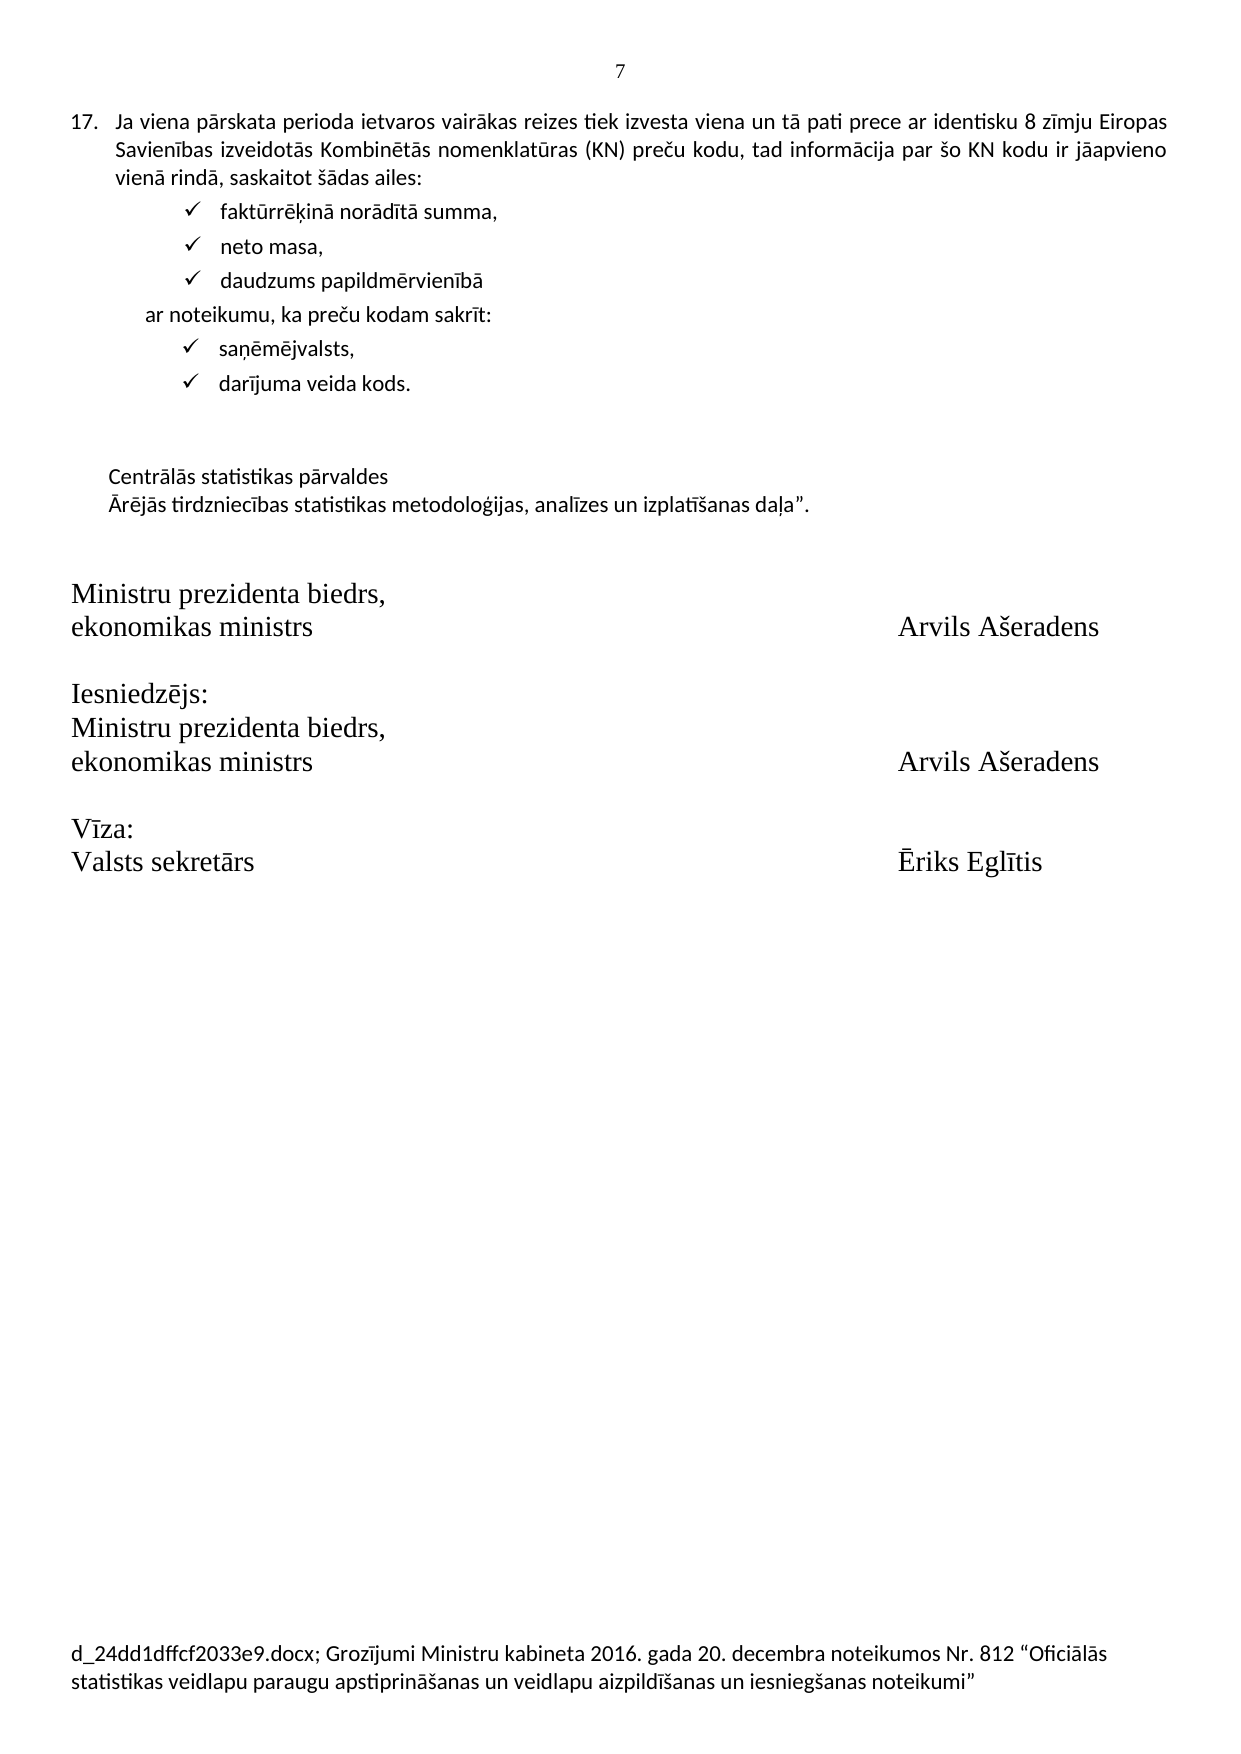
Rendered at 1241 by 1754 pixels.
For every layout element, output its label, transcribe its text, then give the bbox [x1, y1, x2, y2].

text Ministru prezidenta biedrs, [71, 710, 1169, 744]
text Vīza: [71, 811, 1169, 844]
text Ārējās tirdzniecības statistikas metodoloģijas, analīzes un izplatīšanas daļa”. [108, 490, 1169, 518]
list faktūrrēķinā norādītā summa, [183, 197, 1169, 226]
text Centrālās statistikas pārvaldes [108, 462, 1169, 490]
text Ministru prezidenta biedrs, [71, 576, 1169, 609]
list daudzums papildmērvienībā [183, 266, 1169, 294]
list Ja viena pārskata perioda ietvaros vairākas reizes tiek izvesta viena un tā pati prece ar identisku 8 zīmju Eiropas Savienības izveidotās Kombinētās nomenklatūras (KN) preču kodu, tad informācija par šo KN kodu ir jāapvieno vienā rindā, saskaitot šādas ailes: [70, 107, 1169, 191]
text Valsts sekretārs Ēriks Eglītis [71, 844, 1169, 878]
list neto masa, [183, 232, 1169, 260]
text Iesniedzējs: [71, 677, 1169, 710]
list darījuma veida kods. [181, 369, 1169, 397]
list saņēmējvalsts, [181, 334, 1169, 363]
text ar noteikumu, ka preču kodam sakrīt: [145, 300, 1169, 328]
text ekonomikas ministrs Arvils Ašeradens [71, 609, 1169, 643]
text ekonomikas ministrs Arvils Ašeradens [71, 744, 1169, 777]
